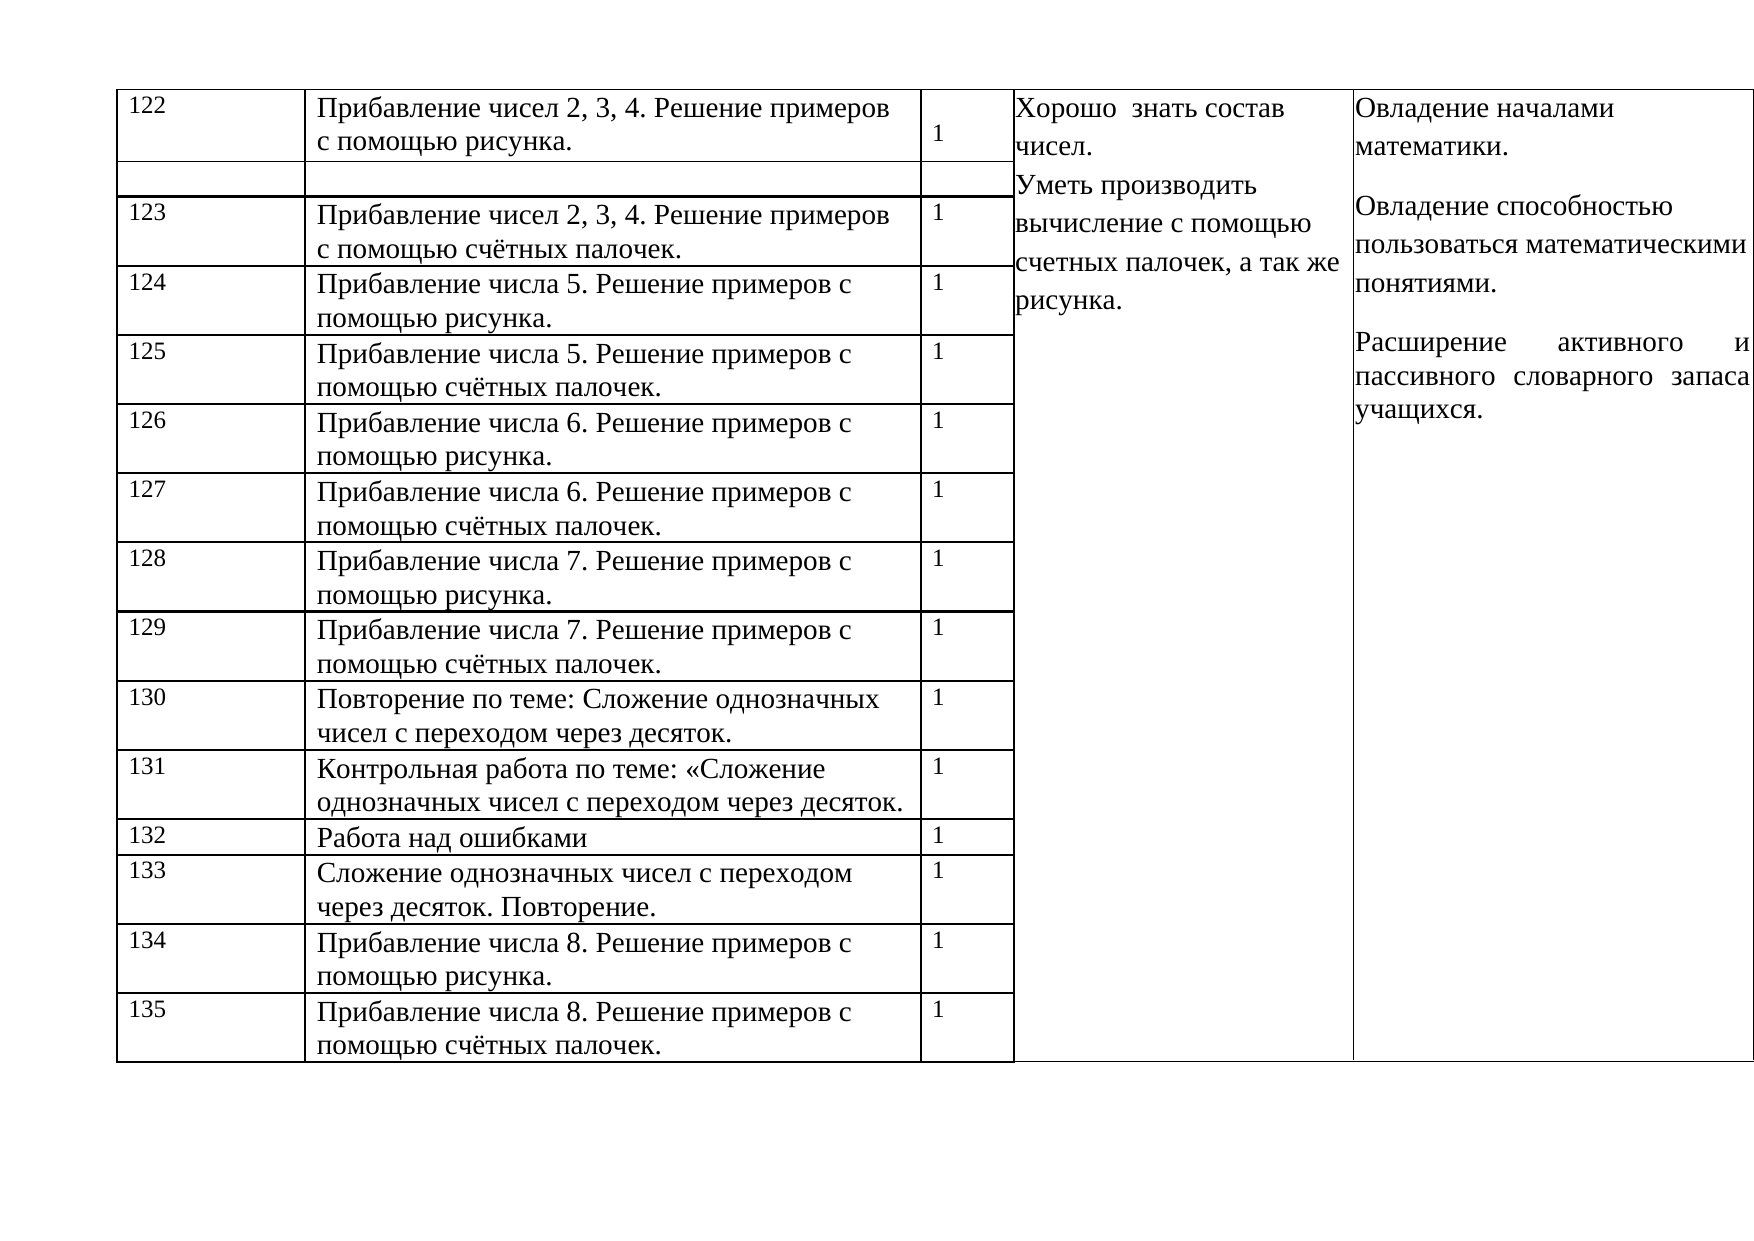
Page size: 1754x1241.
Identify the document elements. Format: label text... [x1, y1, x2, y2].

table_cell 1 [922, 613, 1013, 679]
table_cell Прибавление числа 5. Решение примеров с помощью счётных палочек. [306, 336, 920, 403]
table_cell 132 [118, 820, 304, 853]
table_cell Прибавление числа 6. Решение примеров с помощью счётных палочек. [306, 474, 920, 541]
table_cell Повторение по теме: Сложение однозначных чисел с переходом через десяток. [306, 682, 920, 749]
table_cell 1 [922, 90, 1013, 161]
table_cell 125 [118, 336, 304, 403]
table_cell [306, 162, 920, 195]
table_cell Прибавление числа 8. Решение примеров с помощью счётных палочек. [306, 994, 920, 1061]
table_cell Прибавление числа 6. Решение примеров с помощью рисунка. [306, 405, 920, 472]
table_cell 131 [118, 751, 304, 818]
table_cell 134 [118, 925, 304, 992]
table_cell 1 [922, 267, 1013, 334]
table_cell Хорошо знать состав чисел. Уметь производить вычисление с помощью счетных палочек, а так же рисунка. [1015, 90, 1354, 1061]
table_cell [118, 162, 304, 195]
table_cell 1 [922, 994, 1013, 1061]
table_cell 124 [118, 267, 304, 334]
table_cell 122 [118, 90, 304, 161]
table_cell Контрольная работа по теме: «Сложение однозначных чисел с переходом через десяток. [306, 751, 920, 818]
table_cell 1 [922, 682, 1013, 749]
table_cell 1 [922, 543, 1013, 610]
table_cell Прибавление числа 8. Решение примеров с помощью рисунка. [306, 925, 920, 992]
table_cell Прибавление чисел 2, 3, 4. Решение примеров с помощью счётных палочек. [306, 198, 920, 264]
table_cell Прибавление числа 7. Решение примеров с помощью рисунка. [306, 543, 920, 610]
table_cell 126 [118, 405, 304, 472]
table_cell 1 [922, 474, 1013, 541]
table_cell 1 [922, 405, 1013, 472]
table_cell 128 [118, 543, 304, 610]
table_cell 133 [118, 856, 304, 923]
table_cell 135 [118, 994, 304, 1061]
table_cell 1 [922, 336, 1013, 403]
table_cell Прибавление числа 5. Решение примеров с помощью рисунка. [306, 267, 920, 334]
table_cell Овладение началами математики. Овладение способностью пользоваться математическими понятиями. Расширение активного и пассивного словарного запаса учащихся. [1354, 90, 1754, 1061]
table_cell 1 [922, 856, 1013, 923]
table_cell 129 [118, 613, 304, 679]
table_cell Прибавление чисел 2, 3, 4. Решение примеров с помощью рисунка. [306, 90, 920, 161]
table_cell Работа над ошибками [306, 820, 920, 853]
table_cell 127 [118, 474, 304, 541]
table_cell 1 [922, 751, 1013, 818]
table_cell Прибавление числа 7. Решение примеров с помощью счётных палочек. [306, 613, 920, 679]
table_cell 1 [922, 198, 1013, 264]
table_cell 1 [922, 820, 1013, 853]
table_cell 123 [118, 198, 304, 264]
table_cell 130 [118, 682, 304, 749]
table_cell 1 [922, 925, 1013, 992]
table_cell [922, 162, 1013, 195]
table_cell Сложение однозначных чисел с переходом через десяток. Повторение. [306, 856, 920, 923]
